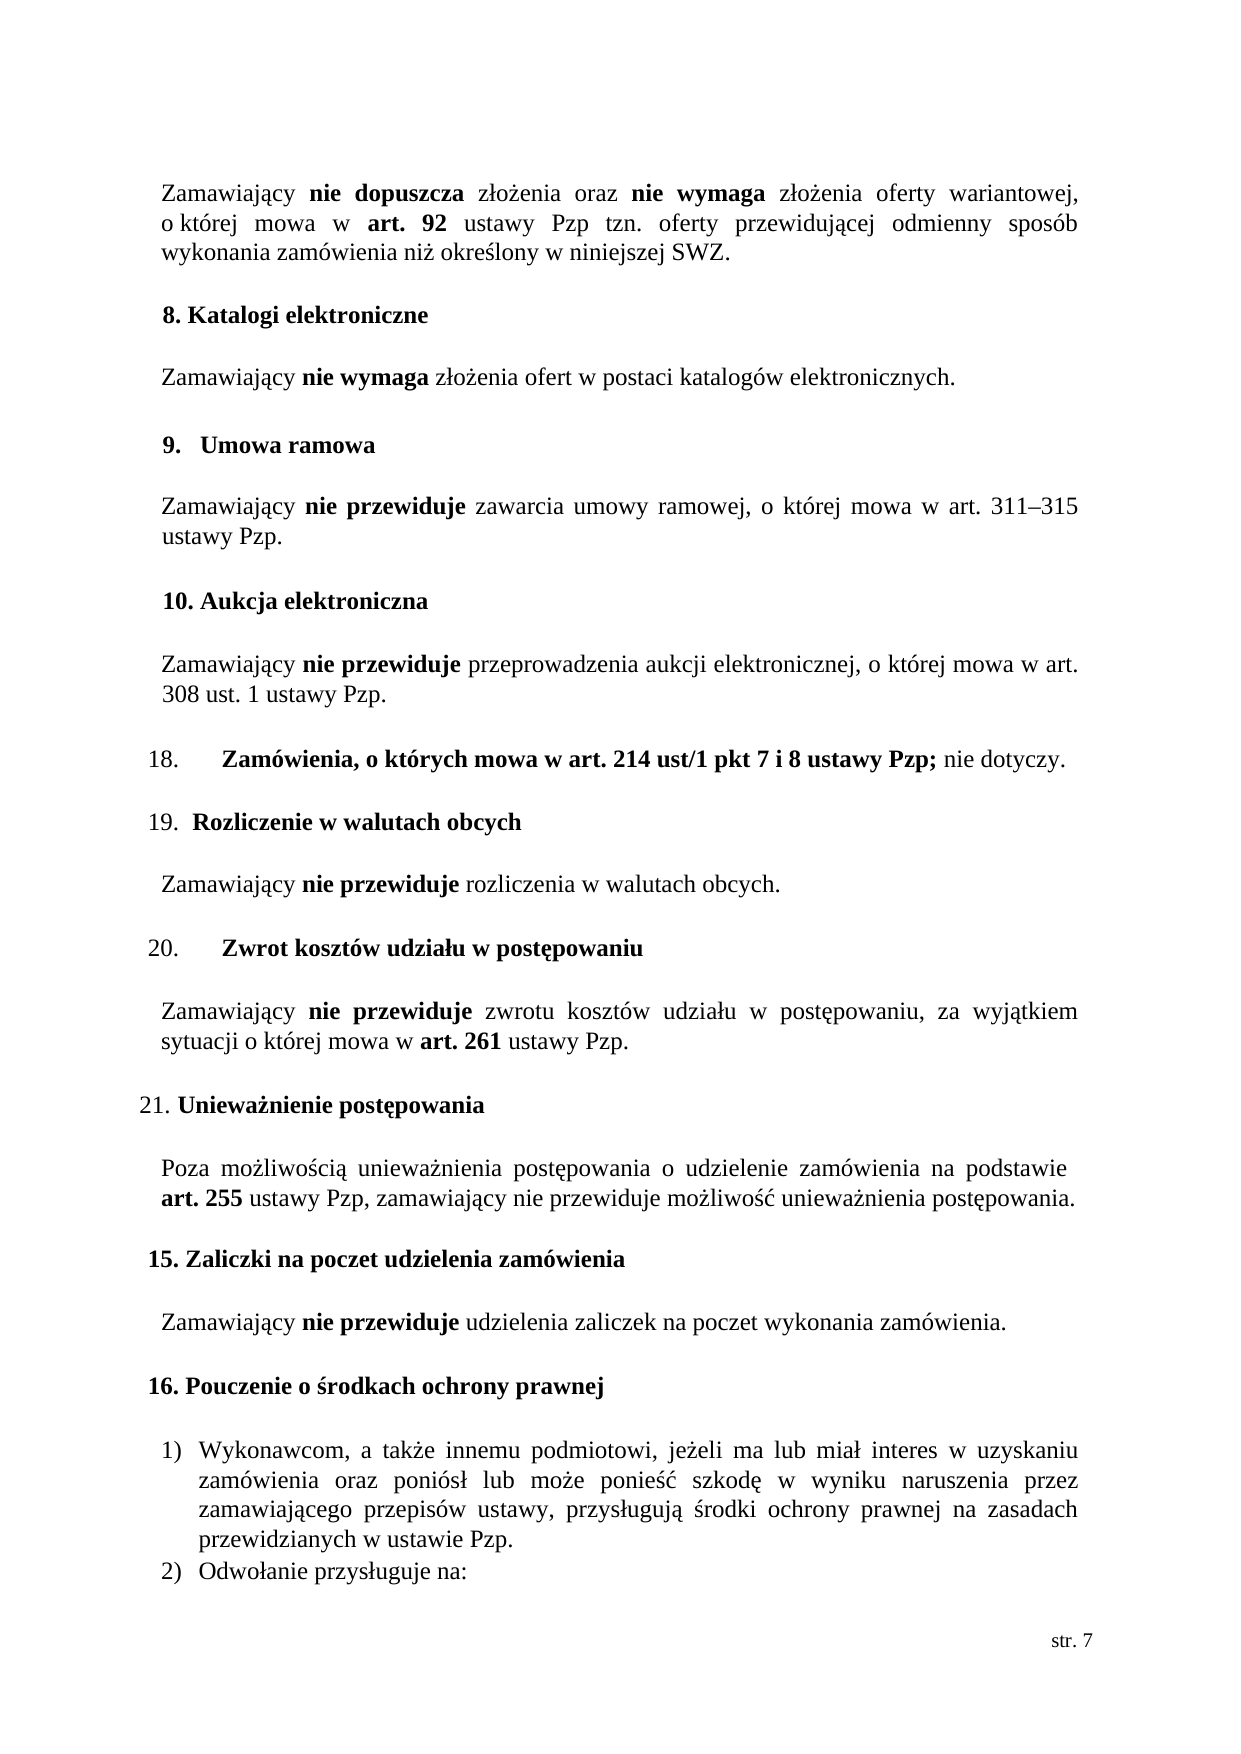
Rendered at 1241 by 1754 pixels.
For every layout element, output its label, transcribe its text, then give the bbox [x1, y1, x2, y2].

text 10. Aukcja elektroniczna [162, 586, 1093, 614]
table_header Umowa ramowa [200, 425, 1111, 461]
text 16. Pouczenie o środkach ochrony prawnej [148, 1371, 1093, 1399]
text 8. Katalogi elektroniczne [162, 300, 1093, 329]
text Poza możliwością unieważnienia postępowania o udzielenie zamówienia na podstawie art. 255 ustawy Pzp, zamawiający nie przewiduje możliwość unieważnienia postępowania. [161, 1153, 1079, 1212]
text 15. Zaliczki na poczet udzielenia zamówienia [148, 1244, 1093, 1273]
list Rozliczenie w walutach obcych [148, 807, 1093, 835]
text Zamawiający nie przewiduje udzielenia zaliczek na poczet wykonania zamówienia. [161, 1307, 1079, 1336]
list Unieważnienie postępowania [139, 1090, 1079, 1119]
list Zwrot kosztów udziału w postępowaniu [148, 933, 1080, 962]
text Zamawiający nie wymaga złożenia ofert w postaci katalogów elektronicznych. [161, 362, 1079, 391]
text Zamawiający nie przewiduje zwrotu kosztów udziału w postępowaniu, za wyjątkiem sytuacji o której mowa w art. 261 ustawy Pzp. [161, 996, 1079, 1054]
list Wykonawcom, a także innemu podmiotowi, jeżeli ma lub miał interes w uzyskaniu zamówienia oraz poniósł lub może ponieść szkodę w wyniku naruszenia przez zamawiającego przepisów ustawy, przysługują środki ochrony prawnej na zasadach przewidzianych w ustawie Pzp. [161, 1435, 1079, 1553]
text Zamawiający nie przewiduje przeprowadzenia aukcji elektronicznej, o której mowa w art. 308 ust. 1 ustawy Pzp. [161, 649, 1080, 708]
text Zamawiający nie przewiduje rozliczenia w walutach obcych. [161, 869, 1080, 897]
list Zamówienia, o których mowa w art. 214 ust/1 pkt 7 i 8 ustawy Pzp; nie dotyczy. [148, 744, 1080, 772]
list Odwołanie przysługuje na: [161, 1556, 1079, 1585]
table_header 9. [159, 425, 200, 461]
text Zamawiający nie dopuszcza złożenia oraz nie wymaga złożenia oferty wariantowej, o której mowa w art. 92 ustawy Pzp tzn. oferty przewidującej odmienny sposób wykonania zamówienia niż określony w niniejszej SWZ. [161, 178, 1079, 266]
text Zamawiający nie przewiduje zawarcia umowy ramowej, o której mowa w art. 311–315 ustawy Pzp. [161, 491, 1080, 549]
